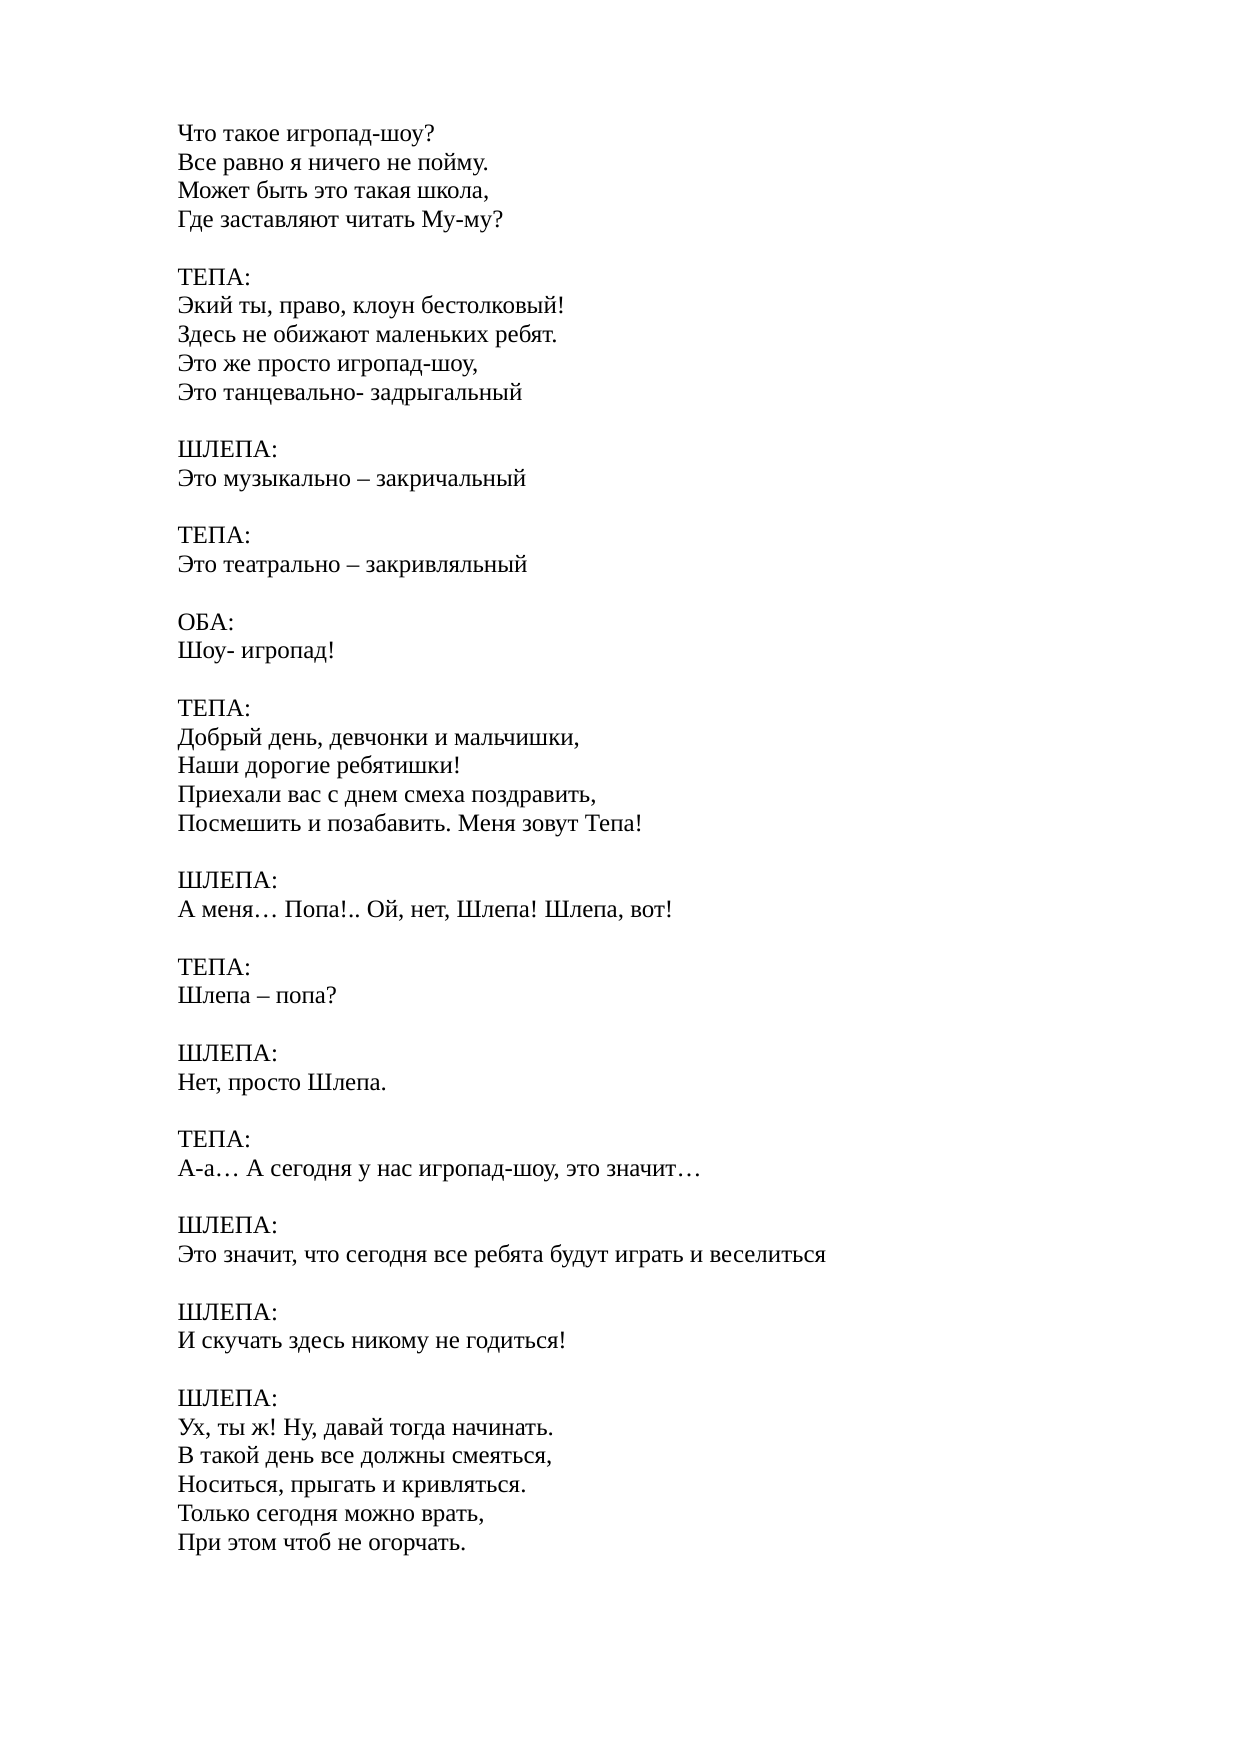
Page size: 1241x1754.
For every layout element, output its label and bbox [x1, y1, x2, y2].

subtitle [177, 118, 1152, 722]
subtitle [177, 722, 1152, 1613]
